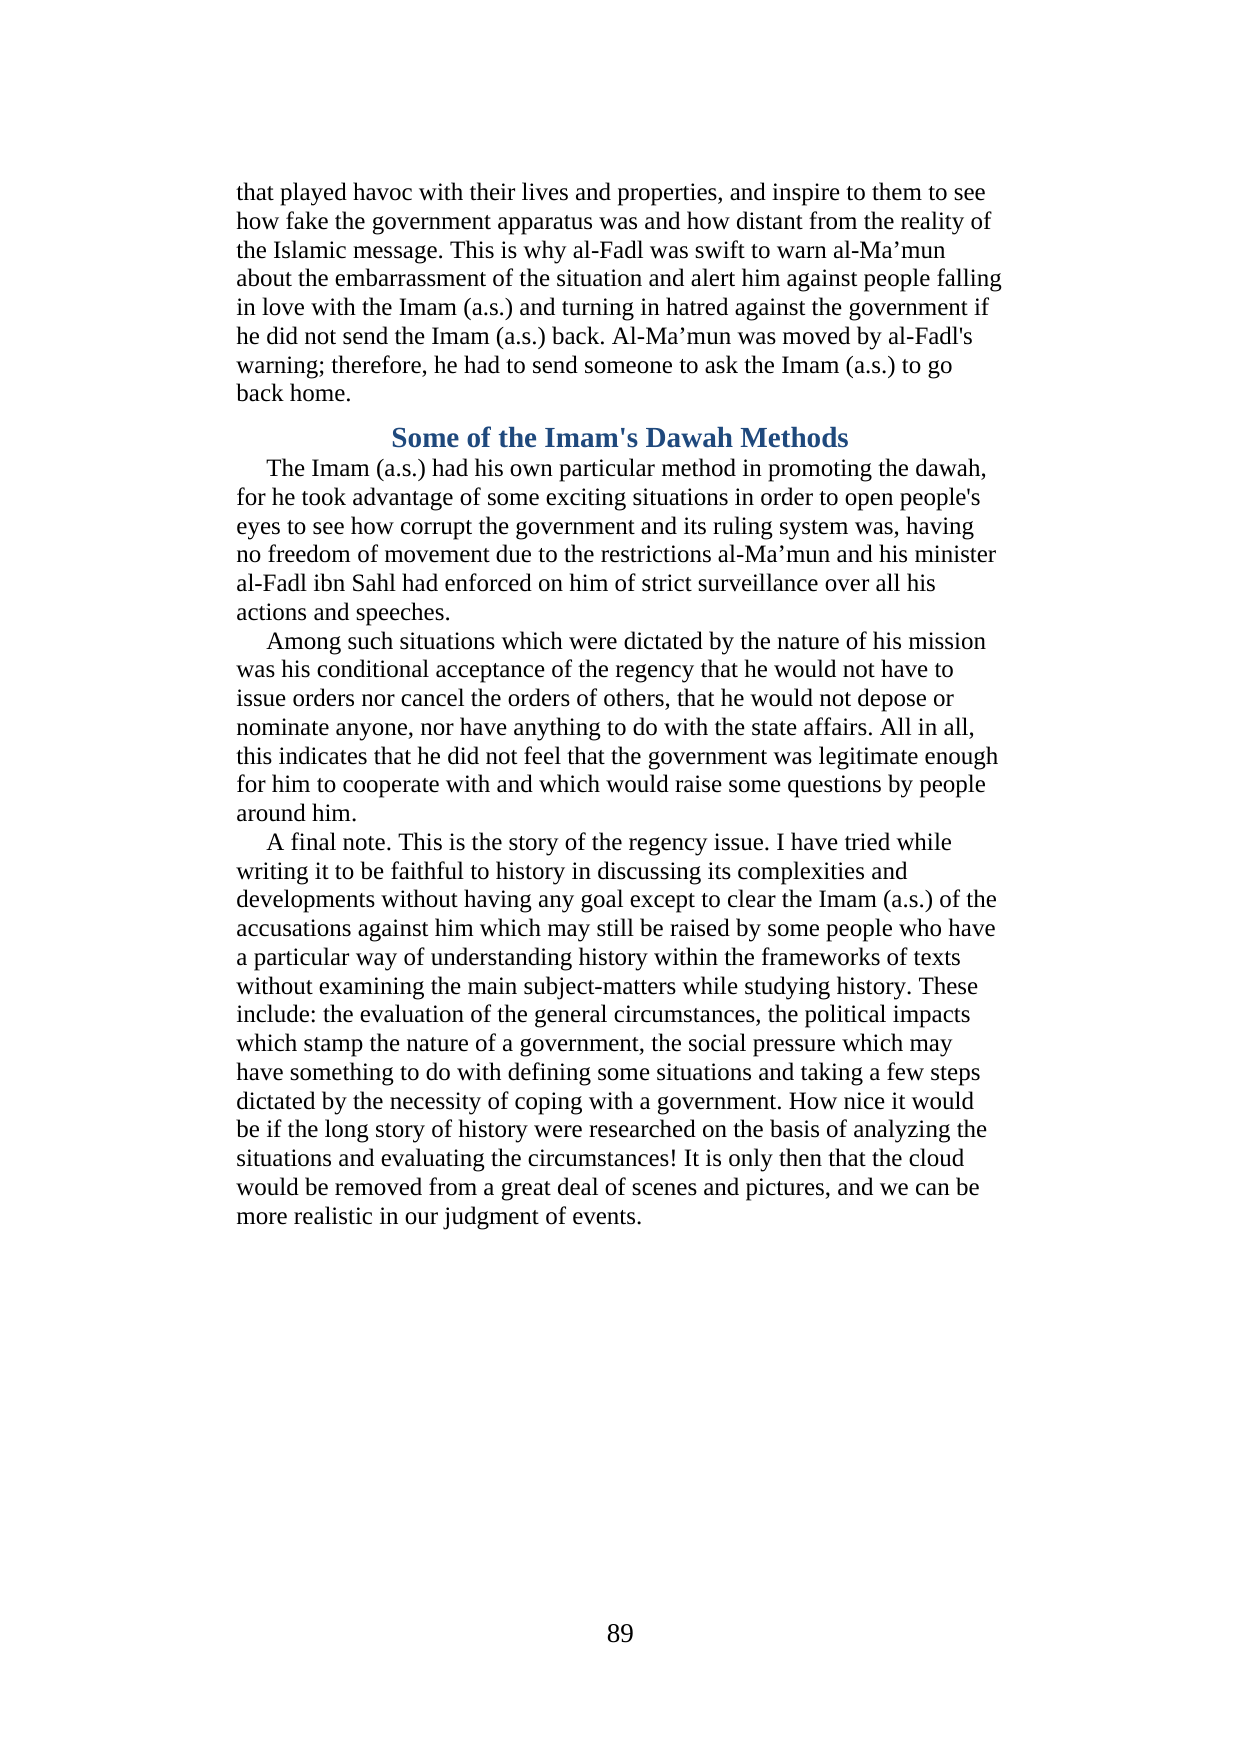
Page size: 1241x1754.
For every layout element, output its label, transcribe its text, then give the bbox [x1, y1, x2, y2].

text A final note. This is the story of the regency issue. I have tried while writing it to be faithful to history in discussing its complexities and developments without having any goal except to clear the Imam (a.s.) of the accusations against him which may still be raised by some people who have a particular way of understanding history within the frameworks of texts without examining the main subject-matters while studying history. These include: the evaluation of the general circumstances, the political impacts which stamp the nature of a government, the social pressure which may have something to do with defining some situations and taking a few steps dictated by the necessity of coping with a government. How nice it would be if the long story of history were researched on the basis of analyzing the situations and evaluating the circumstances! It is only then that the cloud would be removed from a great deal of scenes and pictures, and we can be more realistic in our judgment of events. [236, 827, 1004, 1229]
subtitle Some of the Imam's Dawah Methods [236, 420, 1004, 453]
text that played havoc with their lives and properties, and inspire to them to see how fake the government apparatus was and how distant from the reality of the Islamic message. This is why al-Fadl was swift to warn al-Ma’mun about the embarrassment of the situation and alert him against people falling in love with the Imam (a.s.) and turning in hatred against the government if he did not send the Imam (a.s.) back. Al-Ma’mun was moved by al-Fadl's warning; therefore, he had to send someone to ask the Imam (a.s.) to go back home. [236, 177, 1004, 407]
text Among such situations which were dictated by the nature of his mission was his conditional acceptance of the regency that he would not have to issue orders nor cancel the orders of others, that he would not depose or nominate anyone, nor have anything to do with the state affairs. All in all, this indicates that he did not feel that the government was legitimate enough for him to cooperate with and which would raise some questions by people around him. [236, 626, 1004, 827]
text The Imam (a.s.) had his own particular method in promoting the dawah, for he took advantage of some exciting situations in order to open people's eyes to see how corrupt the government and its ruling system was, having no freedom of movement due to the restrictions al-Ma’mun and his minister al-Fadl ibn Sahl had enforced on him of strict surveillance over all his actions and speeches. [236, 453, 1004, 626]
